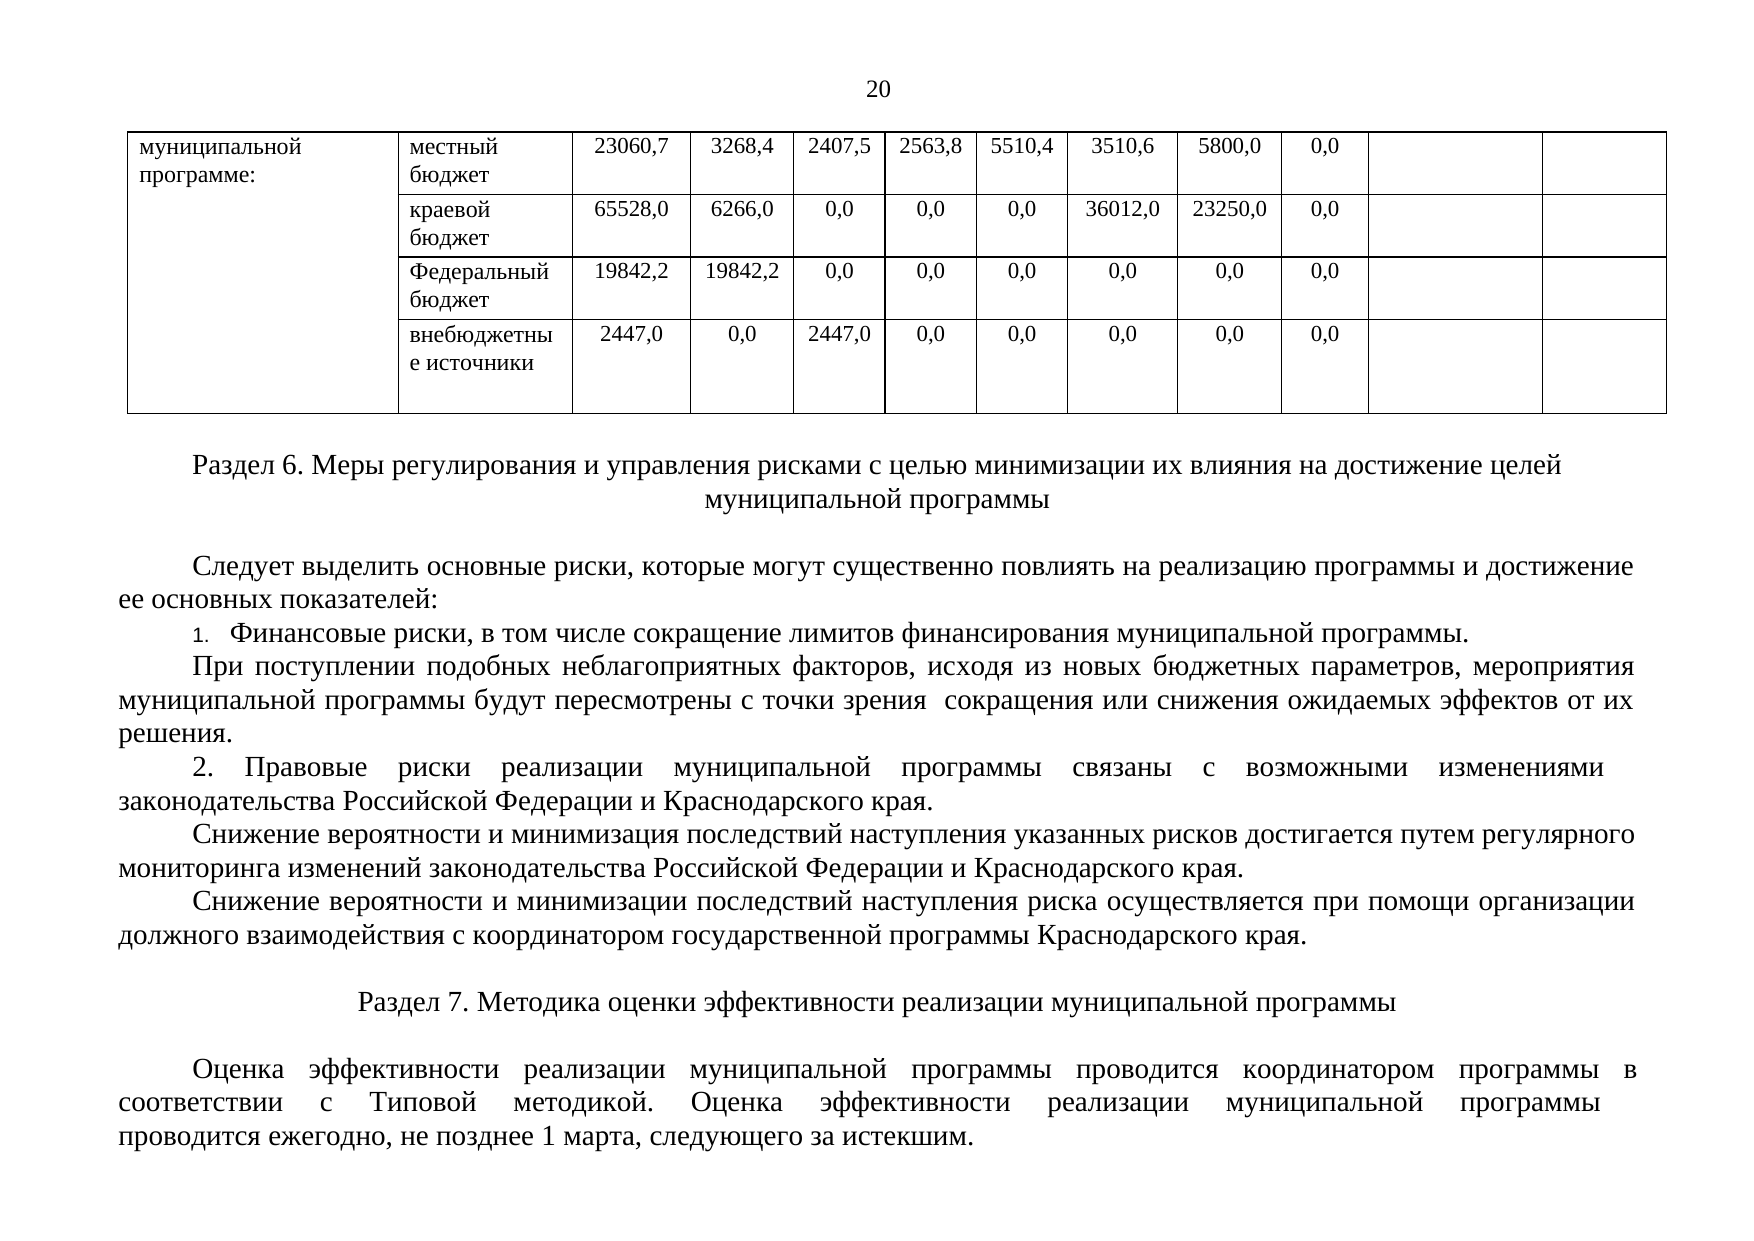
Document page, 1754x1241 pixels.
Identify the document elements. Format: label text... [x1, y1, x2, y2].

table_cell 0,0 [886, 320, 976, 413]
text 2. Правовые риски реализации муниципальной программы связаны с возможными изменениями законодательства Российской Федерации и Краснодарского края. [118, 749, 1636, 816]
table_cell 2407,5 [794, 133, 884, 194]
table_cell внебюджетные источники [399, 320, 572, 413]
table_cell [1543, 258, 1666, 319]
text Оценка эффективности реализации муниципальной программы проводится координатором программы в соответствии с Типовой методикой. Оценка эффективности реализации муниципальной программы проводится ежегодно, не позднее 1 марта, следующего за истекшим. [118, 1051, 1639, 1152]
table_cell местный бюджет [399, 133, 572, 194]
table_cell 5800,0 [1178, 133, 1281, 194]
table_cell 0,0 [977, 320, 1067, 413]
table_cell 19842,2 [573, 258, 690, 319]
table_cell 0,0 [794, 258, 884, 319]
text Раздел 6. Меры регулирования и управления рисками с целью минимизации их влияния на достижение целей муниципальной программы [118, 447, 1636, 514]
table_cell 0,0 [886, 195, 976, 256]
text Снижение вероятности и минимизация последствий наступления указанных рисков достигается путем регулярного мониторинга изменений законодательства Российской Федерации и Краснодарского края. [118, 816, 1636, 883]
table_cell [1369, 258, 1542, 319]
table_cell краевой бюджет [399, 195, 572, 256]
table_cell 5510,4 [977, 133, 1067, 194]
table_cell [1369, 320, 1542, 413]
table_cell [128, 133, 398, 413]
table_cell 2563,8 [886, 133, 976, 194]
table_cell 0,0 [977, 258, 1067, 319]
table_cell 23060,7 [573, 133, 690, 194]
table_cell [1543, 320, 1666, 413]
table_cell [1543, 195, 1666, 256]
table_cell [1369, 133, 1542, 194]
table_cell 65528,0 [573, 195, 690, 256]
table_cell 6266,0 [691, 195, 793, 256]
table_cell 0,0 [977, 195, 1067, 256]
table_cell Федеральный бюджет [399, 258, 572, 319]
table_cell [1543, 133, 1666, 194]
table_cell 2447,0 [573, 320, 690, 413]
table_cell 0,0 [1282, 195, 1368, 256]
table_cell 0,0 [1178, 258, 1281, 319]
table_cell [1369, 195, 1542, 256]
table_cell 23250,0 [1178, 195, 1281, 256]
text Следует выделить основные риски, которые могут существенно повлиять на реализацию программы и достижение ее основных показателей: [118, 548, 1636, 615]
table_cell 36012,0 [1068, 195, 1177, 256]
text Раздел 7. Методика оценки эффективности реализации муниципальной программы [118, 984, 1636, 1017]
text Снижение вероятности и минимизации последствий наступления риска осуществляется при помощи организации должного взаимодействия с координатором государственной программы Краснодарского края. [118, 883, 1636, 950]
table_cell 0,0 [1282, 320, 1368, 413]
table_cell 0,0 [1282, 133, 1368, 194]
list Финансовые риски, в том числе сокращение лимитов финансирования муниципальной программы. [192, 615, 1636, 648]
text При поступлении подобных неблагоприятных факторов, исходя из новых бюджетных параметров, мероприятия муниципальной программы будут пересмотрены с точки зрения сокращения или снижения ожидаемых эффектов от их решения. [118, 648, 1636, 749]
table_cell 3268,4 [691, 133, 793, 194]
table_cell 0,0 [794, 195, 884, 256]
table_cell 2447,0 [794, 320, 884, 413]
table_cell 0,0 [1178, 320, 1281, 413]
table_cell 0,0 [886, 258, 976, 319]
table_cell 0,0 [1068, 320, 1177, 413]
table_cell 3510,6 [1068, 133, 1177, 194]
table_cell 19842,2 [691, 258, 793, 319]
table_cell 0,0 [1068, 258, 1177, 319]
table_cell 0,0 [1282, 258, 1368, 319]
table_cell 0,0 [691, 320, 793, 413]
